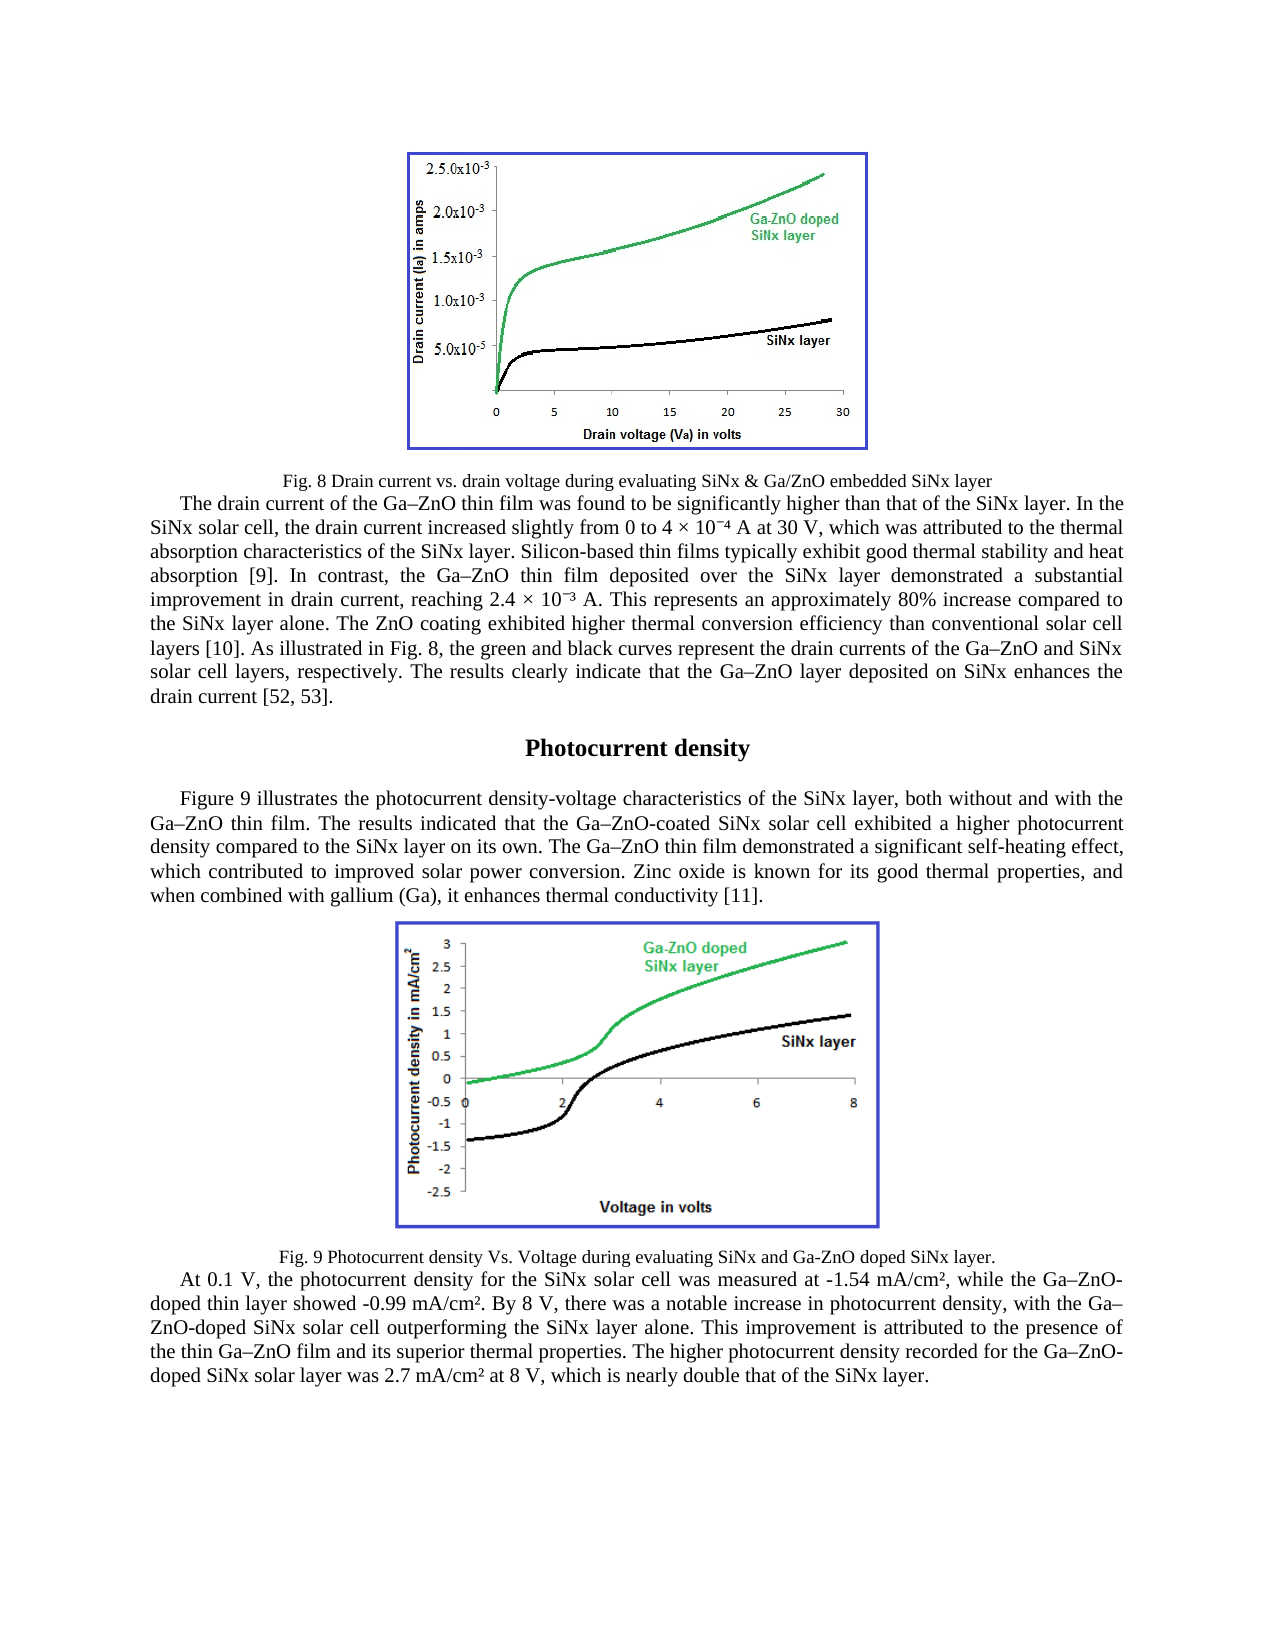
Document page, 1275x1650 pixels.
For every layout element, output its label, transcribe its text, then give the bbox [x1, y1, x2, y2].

text Fig. 8 Drain current vs. drain voltage during evaluating SiNx & Ga/ZnO embedded SiNx layer [150, 469, 1125, 491]
text The drain current of the Ga–ZnO thin film was found to be significantly higher than that of the SiNx layer. In the SiNx solar cell, the drain current increased slightly from 0 to 4 × 10⁻⁴ A at 30 V, which was attributed to the thermal absorption characteristics of the SiNx layer. Silicon-based thin films typically exhibit good thermal stability and heat absorption [9]. In contrast, the Ga–ZnO thin film deposited over the SiNx layer demonstrated a substantial improvement in drain current, reaching 2.4 × 10⁻³ A. This represents an approximately 80% increase compared to the SiNx layer alone. The ZnO coating exhibited higher thermal conversion efficiency than conventional solar cell layers [10]. As illustrated in Fig. 8, the green and black curves represent the drain currents of the Ga–ZnO and SiNx solar cell layers, respectively. The results clearly indicate that the Ga–ZnO layer deposited on SiNx enhances the drain current [52, 53]. [150, 491, 1125, 708]
subtitle Photocurrent density [150, 733, 1125, 761]
text At 0.1 V, the photocurrent density for the SiNx solar cell was measured at -1.54 mA/cm², while the Ga–ZnO-doped thin layer showed -0.99 mA/cm². By 8 V, there was a notable increase in photocurrent density, with the Ga–ZnO-doped SiNx solar cell outperforming the SiNx layer alone. This improvement is attributed to the presence of the thin Ga–ZnO film and its superior thermal properties. The higher photocurrent density recorded for the Ga–ZnO-doped SiNx solar layer was 2.7 mA/cm² at 8 V, which is nearly double that of the SiNx layer. [150, 1267, 1125, 1387]
text Figure 9 illustrates the photocurrent density-voltage characteristics of the SiNx layer, both without and with the Ga–ZnO thin film. The results indicated that the Ga–ZnO-coated SiNx solar cell exhibited a higher photocurrent density compared to the SiNx layer on its own. The Ga–ZnO thin film demonstrated a significant self-heating effect, which contributed to improved solar power conversion. Zinc oxide is known for its good thermal properties, and when combined with gallium (Ga), it enhances thermal conductivity [11]. [150, 786, 1125, 907]
picture [405, 150, 871, 457]
picture [393, 919, 882, 1233]
text Fig. 9 Photocurrent density Vs. Voltage during evaluating SiNx and Ga-ZnO doped SiNx layer. [150, 1246, 1125, 1267]
